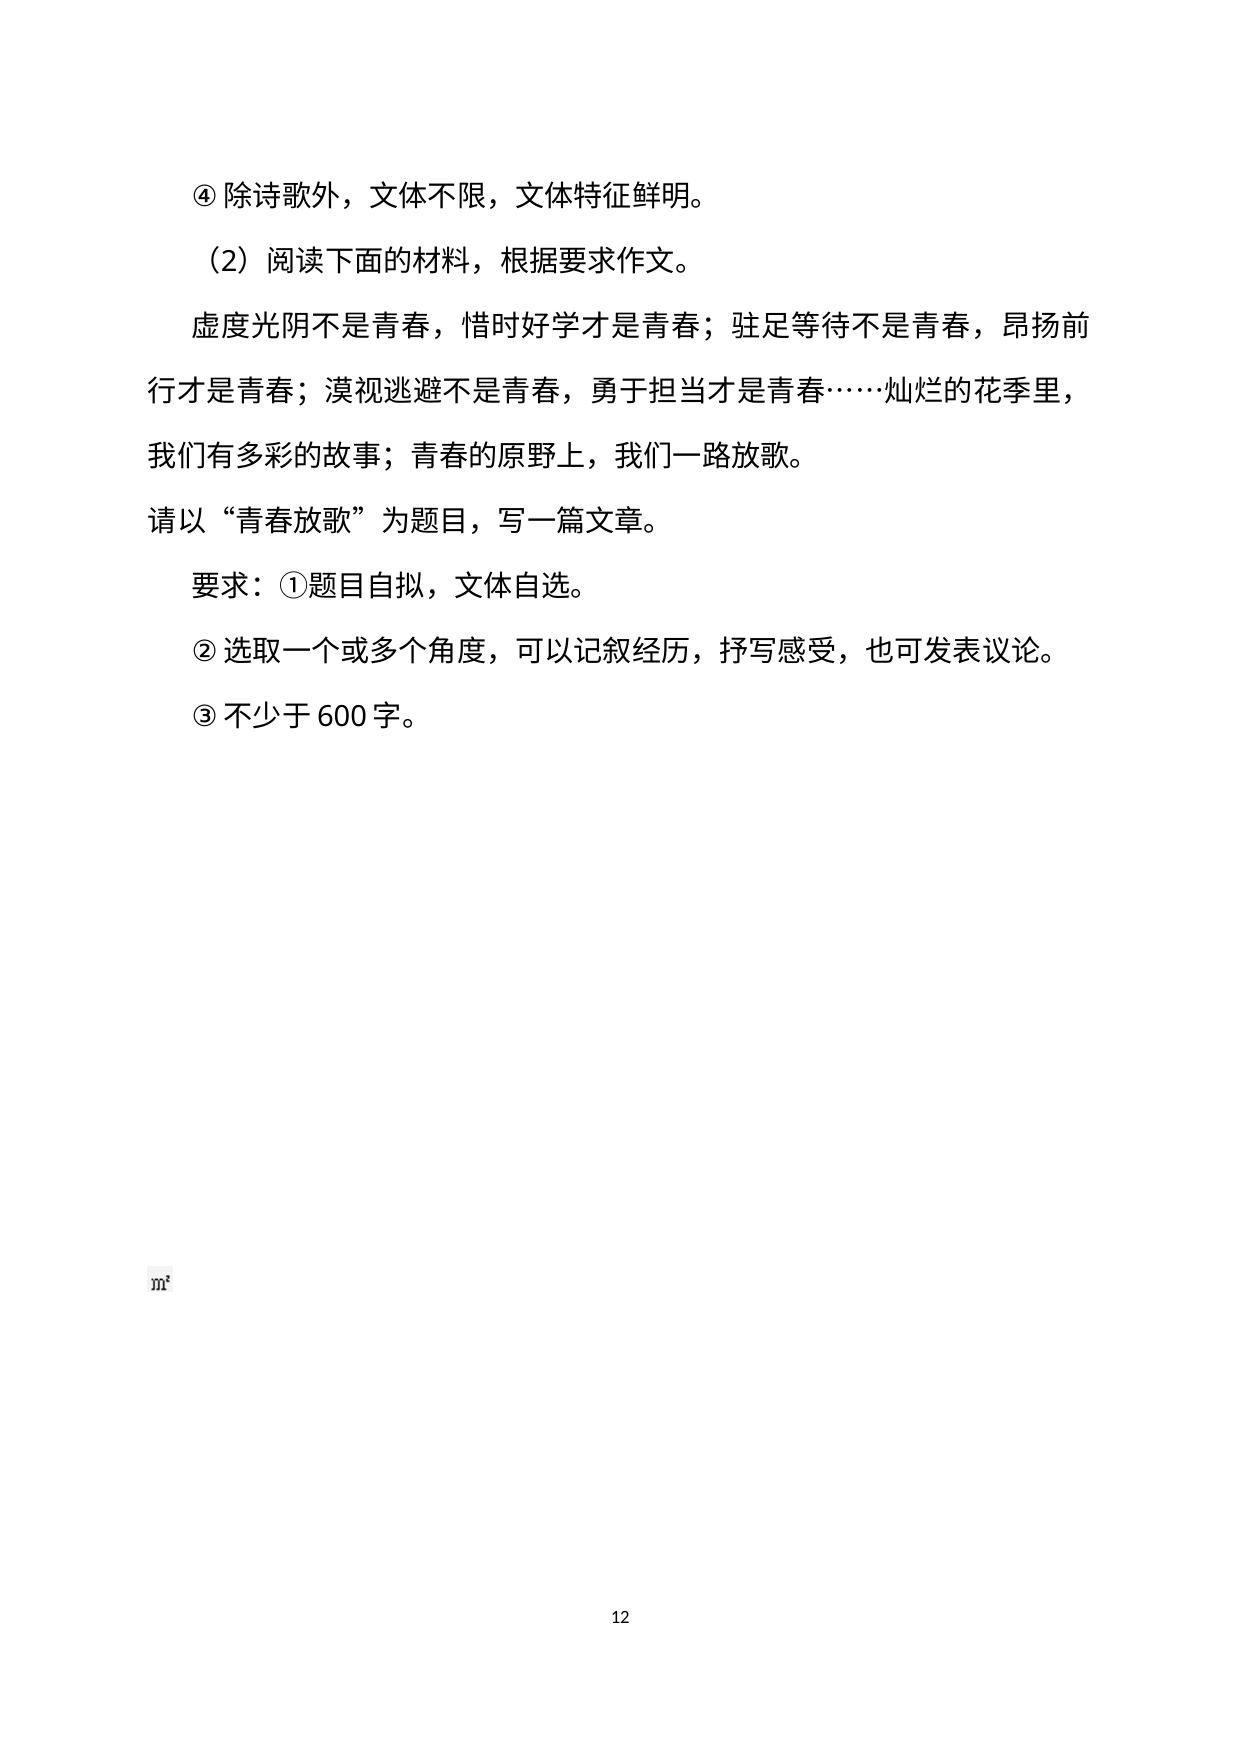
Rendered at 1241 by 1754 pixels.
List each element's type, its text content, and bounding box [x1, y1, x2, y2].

text ②选取一个或多个角度，可以记叙经历，抒写感受，也可发表议论。 [148, 616, 1092, 681]
text 虚度光阴不是青春，惜时好学才是青春；驻足等待不是青春，昂扬前行才是青春；漠视逃避不是青春，勇于担当才是青春……灿烂的花季里，我们有多彩的故事；青春的原野上，我们一路放歌。 [148, 291, 1092, 486]
picture [147, 1266, 173, 1292]
text ④除诗歌外，文体不限，文体特征鲜明。 [148, 161, 1092, 226]
text 要求：①题目自拟，文体自选。 [148, 551, 1092, 616]
text （2）阅读下面的材料，根据要求作文。 [148, 226, 1092, 291]
text ③不少于600字。 [148, 681, 1092, 746]
text 请以“青春放歌”为题目，写一篇文章。 [148, 486, 1092, 551]
